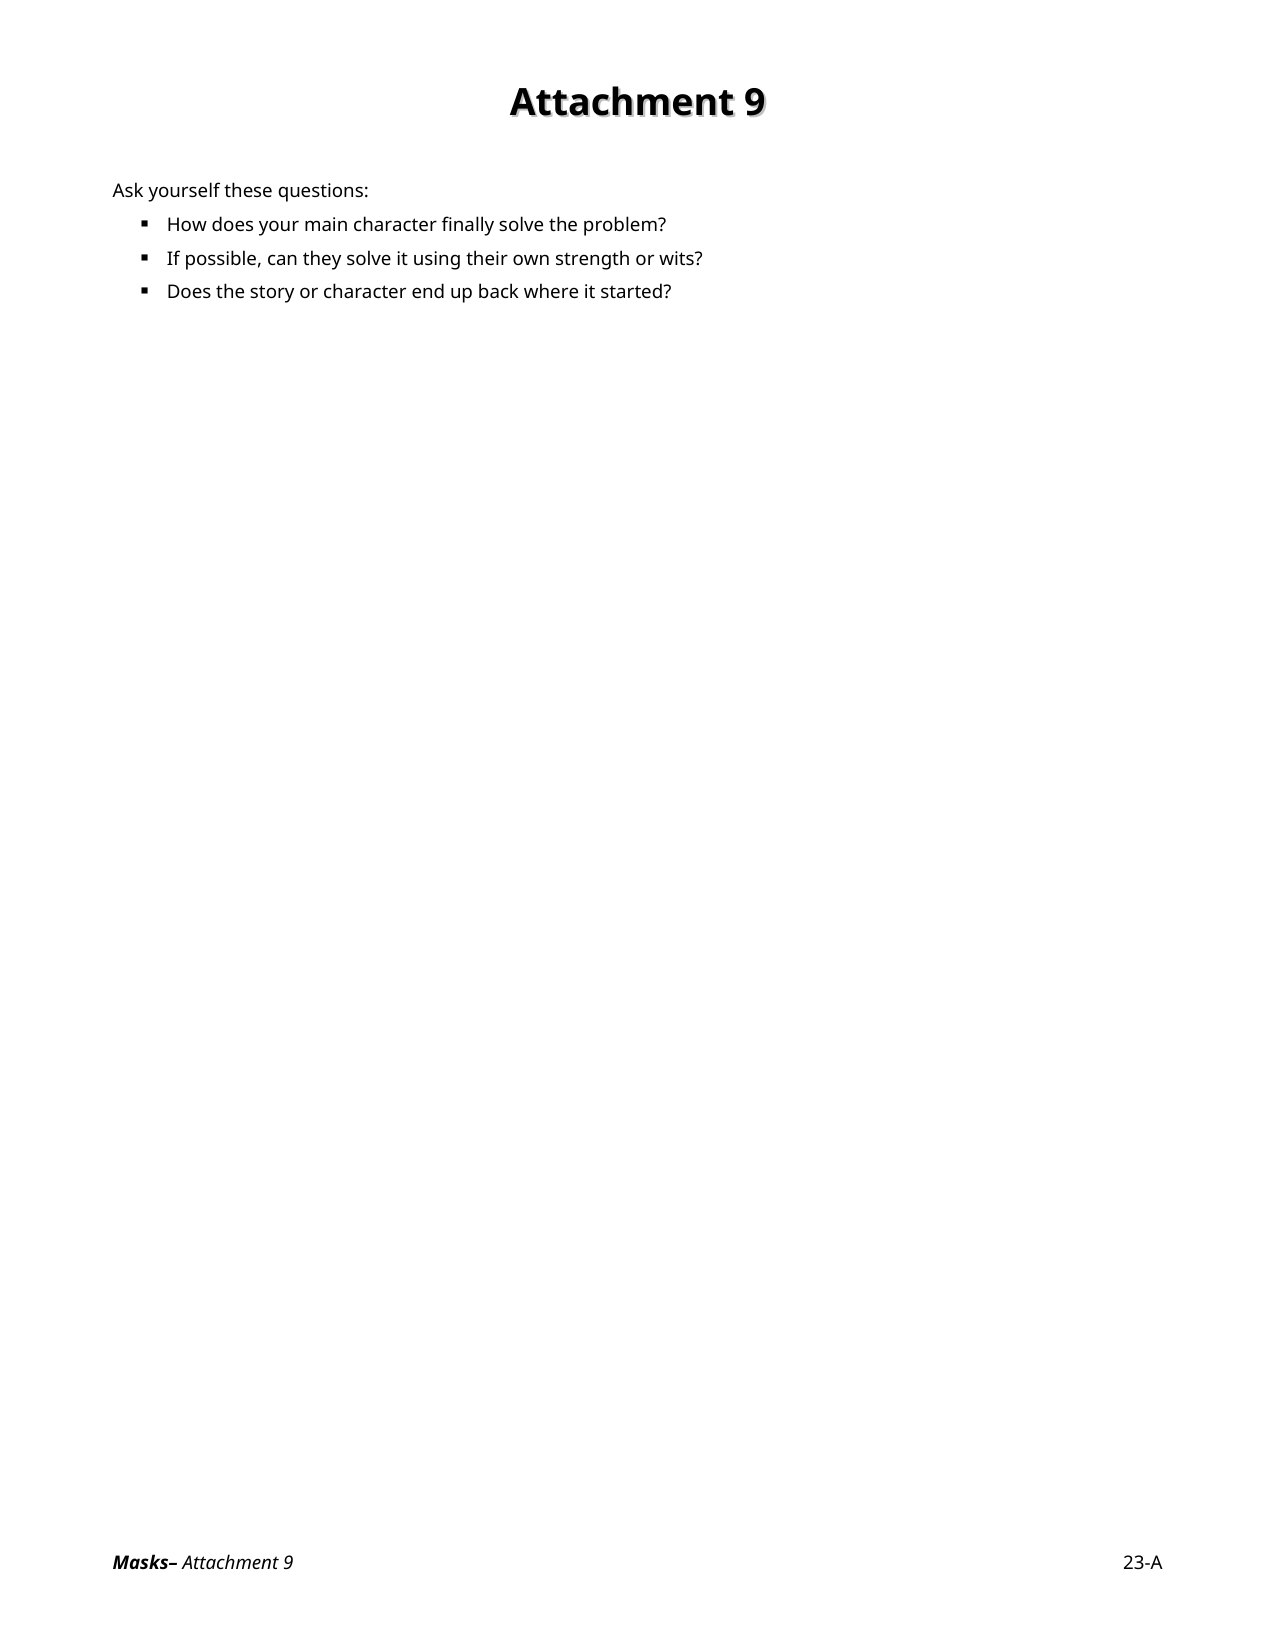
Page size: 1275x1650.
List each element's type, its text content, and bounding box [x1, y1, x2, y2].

text Ask yourself these questions: [112, 177, 1162, 203]
list If possible, can they solve it using their own strength or wits? [139, 245, 1162, 270]
list How does your main character finally solve the problem? [139, 211, 1162, 236]
list Does the story or character end up back where it started? [139, 279, 1162, 304]
